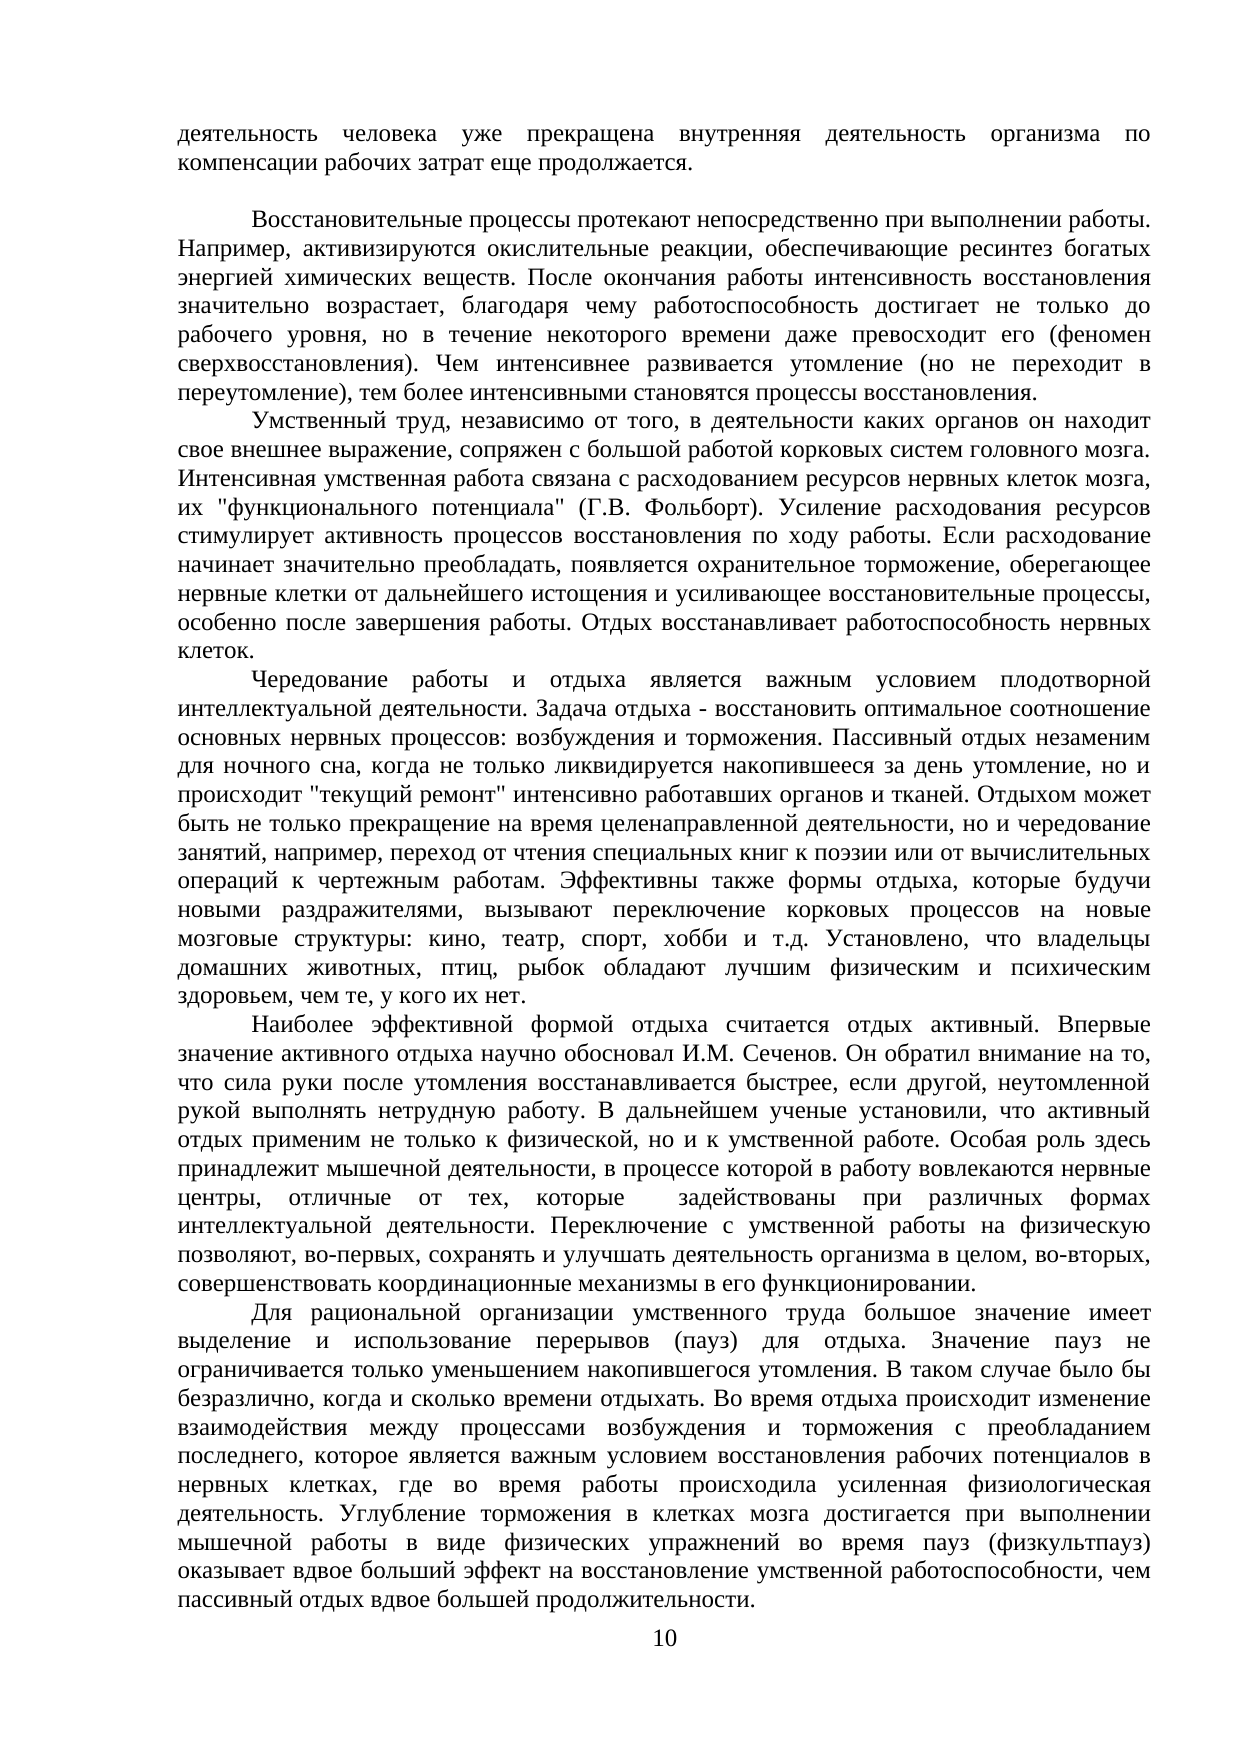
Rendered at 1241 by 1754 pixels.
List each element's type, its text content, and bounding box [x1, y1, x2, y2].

text Чередование работы и отдыха является важным условием плодотворной интеллектуальной деятельности. Задача отдыха - восстановить оптимальное соотношение основных нервных процессов: возбуждения и торможения. Пассивный отдых незаменим для ночного сна, когда не только ликвидируется накопившееся за день утомление, но и происходит "текущий ремонт" интенсивно работавших органов и тканей. Отдыхом может быть не только прекращение на время целенаправленной деятельности, но и чередование занятий, например, переход от чтения специальных книг к поэзии или от вычислительных операций к чертежным работам. Эффективны также формы отдыха, которые будучи новыми раздражителями, вызывают переключение корковых процессов на новые мозговые структуры: кино, театр, спорт, хобби и т.д. Установлено, что владельцы домашних животных, птиц, рыбок обладают лучшим физическим и психическим здоровьем, чем те, у кого их нет. [177, 664, 1152, 1009]
text Наиболее эффективной формой отдыха считается отдых активный. Впервые значение активного отдыха научно обосновал И.М. Сеченов. Он обратил внимание на то, что сила руки после утомления восстанавливается быстрее, если другой, неутомленной рукой выполнять нетрудную работу. В дальнейшем ученые установили, что активный отдых применим не только к физической, но и к умственной работе. Особая роль здесь принадлежит мышечной деятельности, в процессе которой в работу вовлекаются нервные центры, отличные от тех, которые задействованы при различных формах интеллектуальной деятельности. Переключение с умственной работы на физическую позволяют, во-первых, сохранять и улучшать деятельность организма в целом, во-вторых, совершенствовать координационные механизмы в его функционировании. [177, 1009, 1152, 1297]
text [177, 118, 1152, 176]
text Умственный труд, независимо от того, в деятельности каких органов он находит свое внешнее выражение, сопряжен с большой работой корковых систем головного мозга. Интенсивная умственная работа связана с расходованием ресурсов нервных клеток мозга, их "функционального потенциала" (Г.В. Фольборт). Усиление расходования ресурсов стимулирует активность процессов восстановления по ходу работы. Если расходование начинает значительно преобладать, появляется охранительное торможение, оберегающее нервные клетки от дальнейшего истощения и усиливающее восстановительные процессы, особенно после завершения работы. Отдых восстанавливает работоспособность нервных клеток. [177, 406, 1152, 664]
text Для рациональной организации умственного труда большое значение имеет выделение и использование перерывов (пауз) для отдыха. Значение пауз не ограничивается только уменьшением накопившегося утомления. В таком случае было бы безразлично, когда и сколько времени отдыхать. Во время отдыха происходит изменение взаимодействия между процессами возбуждения и торможения с преобладанием последнего, которое является важным условием восстановления рабочих потенциалов в нервных клетках, где во время работы происходила усиленная физиологическая деятельность. Углубление торможения в клетках мозга достигается при выполнении мышечной работы в виде физических упражнений во время пауз (физкультпауз) оказывает вдвое больший эффект на восстановление умственной работоспособности, чем пассивный отдых вдвое большей продолжительности. [177, 1297, 1152, 1613]
text Восстановительные процессы протекают непосредственно при выполнении работы. Например, активизируются окислительные реакции, обеспечивающие ресинтез богатых энергией химических веществ. После окончания работы интенсивность восстановления значительно возрастает, благодаря чему работоспособность достигает не только до рабочего уровня, но в течение некоторого времени даже превосходит его (феномен сверхвосстановления). Чем интенсивнее развивается утомление (но не переходит в переутомление), тем более интенсивными становятся процессы восстановления. [177, 204, 1152, 406]
